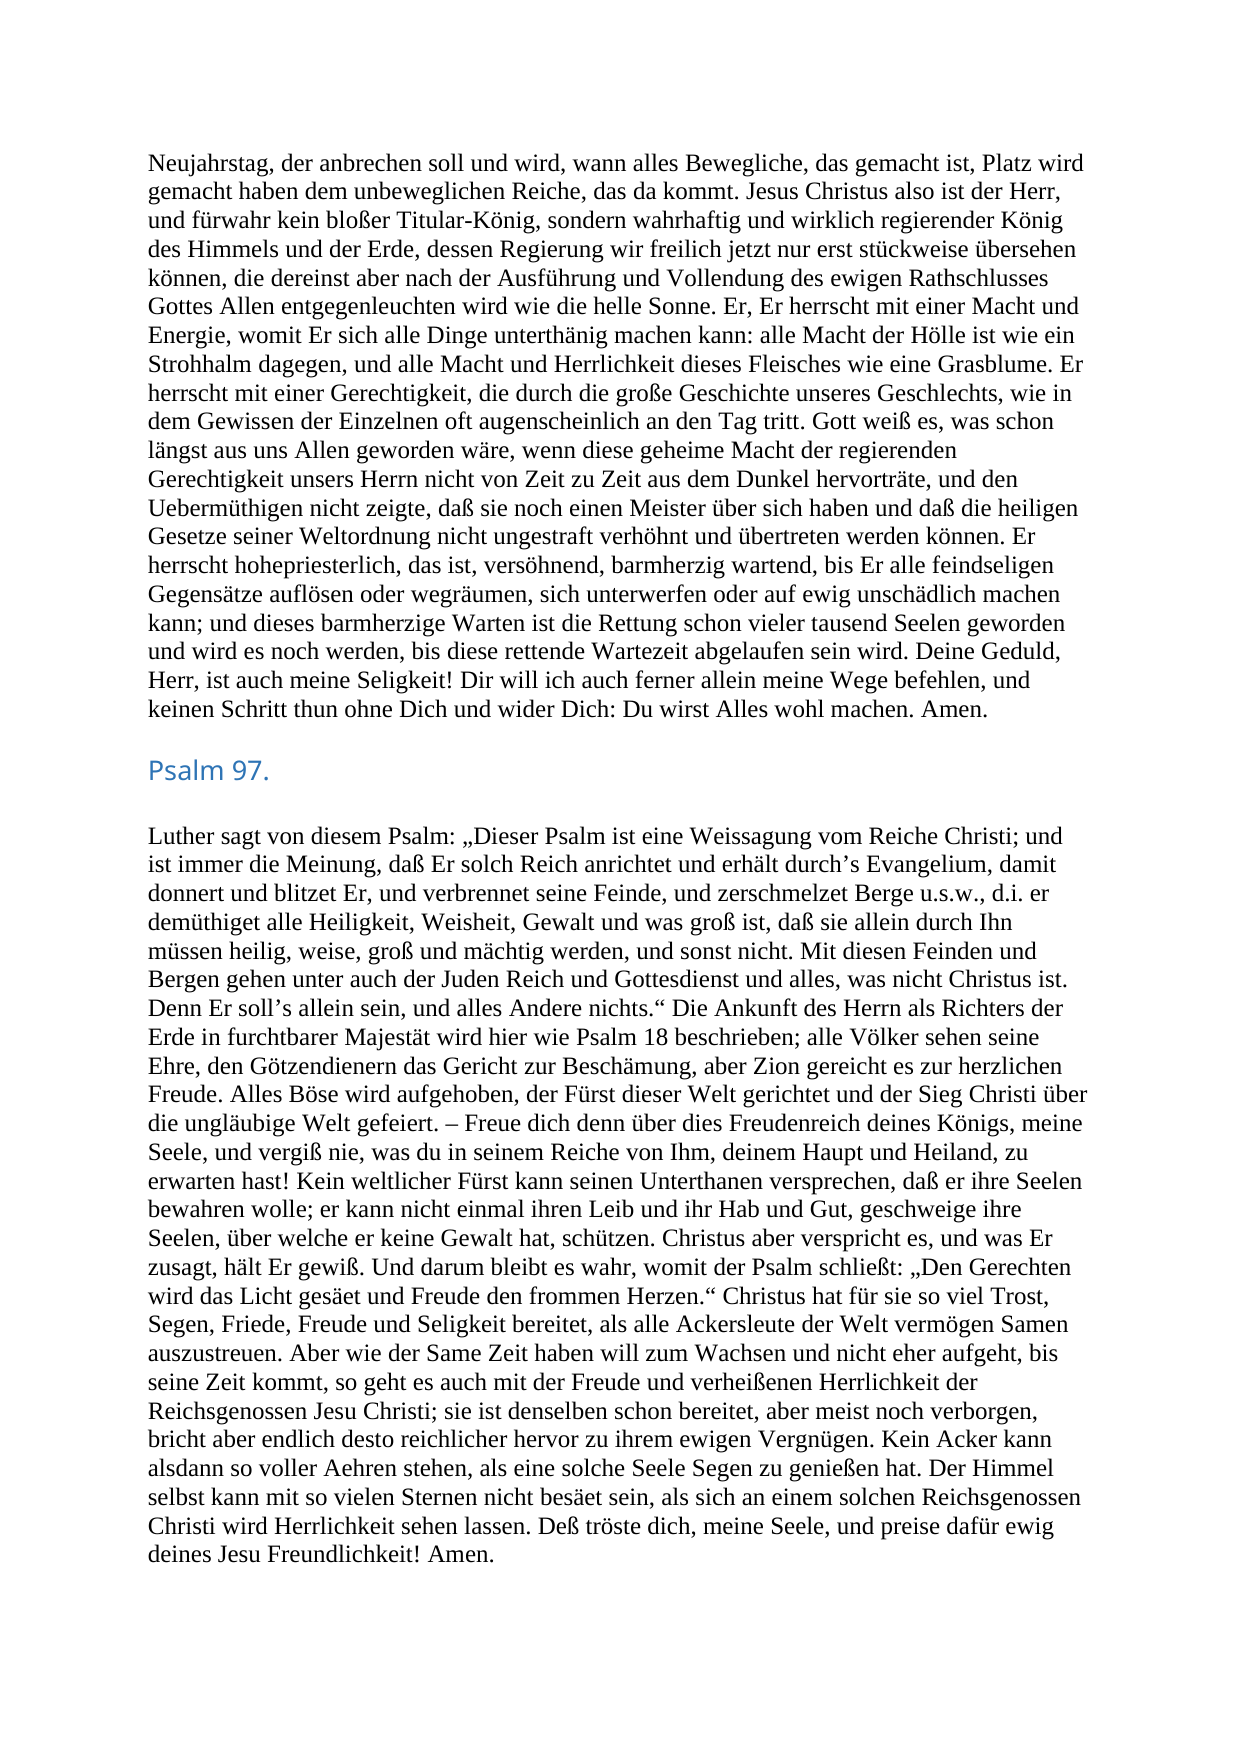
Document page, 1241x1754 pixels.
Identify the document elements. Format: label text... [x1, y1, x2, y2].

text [148, 148, 1093, 723]
subtitle Psalm 97. [148, 752, 1093, 789]
text Luther sagt von diesem Psalm: „Dieser Psalm ist eine Weissagung vom Reiche Christi; und ist immer die Meinung, daß Er solch Reich anrichtet und erhält durch’s Evangelium, damit donnert und blitzet Er, und verbrennet seine Feinde, und zerschmelzet Berge u.s.w., d.i. er demüthiget alle Heiligkeit, Weisheit, Gewalt und was groß ist, daß sie allein durch Ihn müssen heilig, weise, groß und mächtig werden, und sonst nicht. Mit diesen Feinden und Bergen gehen unter auch der Juden Reich und Gottesdienst und alles, was nicht Christus ist. Denn Er soll’s allein sein, und alles Andere nichts.“ Die Ankunft des Herrn als Richters der Erde in furchtbarer Majestät wird hier wie Psalm 18 beschrieben; alle Völker sehen seine Ehre, den Götzendienern das Gericht zur Beschämung, aber Zion gereicht es zur herzlichen Freude. Alles Böse wird aufgehoben, der Fürst dieser Welt gerichtet und der Sieg Christi über die ungläubige Welt gefeiert. – Freue dich denn über dies Freudenreich deines Königs, meine Seele, und vergiß nie, was du in seinem Reiche von Ihm, deinem Haupt und Heiland, zu erwarten hast! Kein weltlicher Fürst kann seinen Unterthanen versprechen, daß er ihre Seelen bewahren wolle; er kann nicht einmal ihren Leib und ihr Hab und Gut, geschweige ihre Seelen, über welche er keine Gewalt hat, schützen. Christus aber verspricht es, und was Er zusagt, hält Er gewiß. Und darum bleibt es wahr, womit der Psalm schließt: „Den Gerechten wird das Licht gesäet und Freude den frommen Herzen.“ Christus hat für sie so viel Trost, Segen, Friede, Freude und Seligkeit bereitet, als alle Ackersleute der Welt vermögen Samen auszustreuen. Aber wie der Same Zeit haben will zum Wachsen und nicht eher aufgeht, bis seine Zeit kommt, so geht es auch mit der Freude und verheißenen Herrlichkeit der Reichsgenossen Jesu Christi; sie ist denselben schon bereitet, aber meist noch verborgen, bricht aber endlich desto reichlicher hervor zu ihrem ewigen Vergnügen. Kein Acker kann alsdann so voller Aehren stehen, als eine solche Seele Segen zu genießen hat. Der Himmel selbst kann mit so vielen Sternen nicht besäet sein, als sich an einem solchen Reichsgenossen Christi wird Herrlichkeit sehen lassen. Deß tröste dich, meine Seele, und preise dafür ewig deines Jesu Freundlichkeit! Amen. [148, 821, 1093, 1568]
